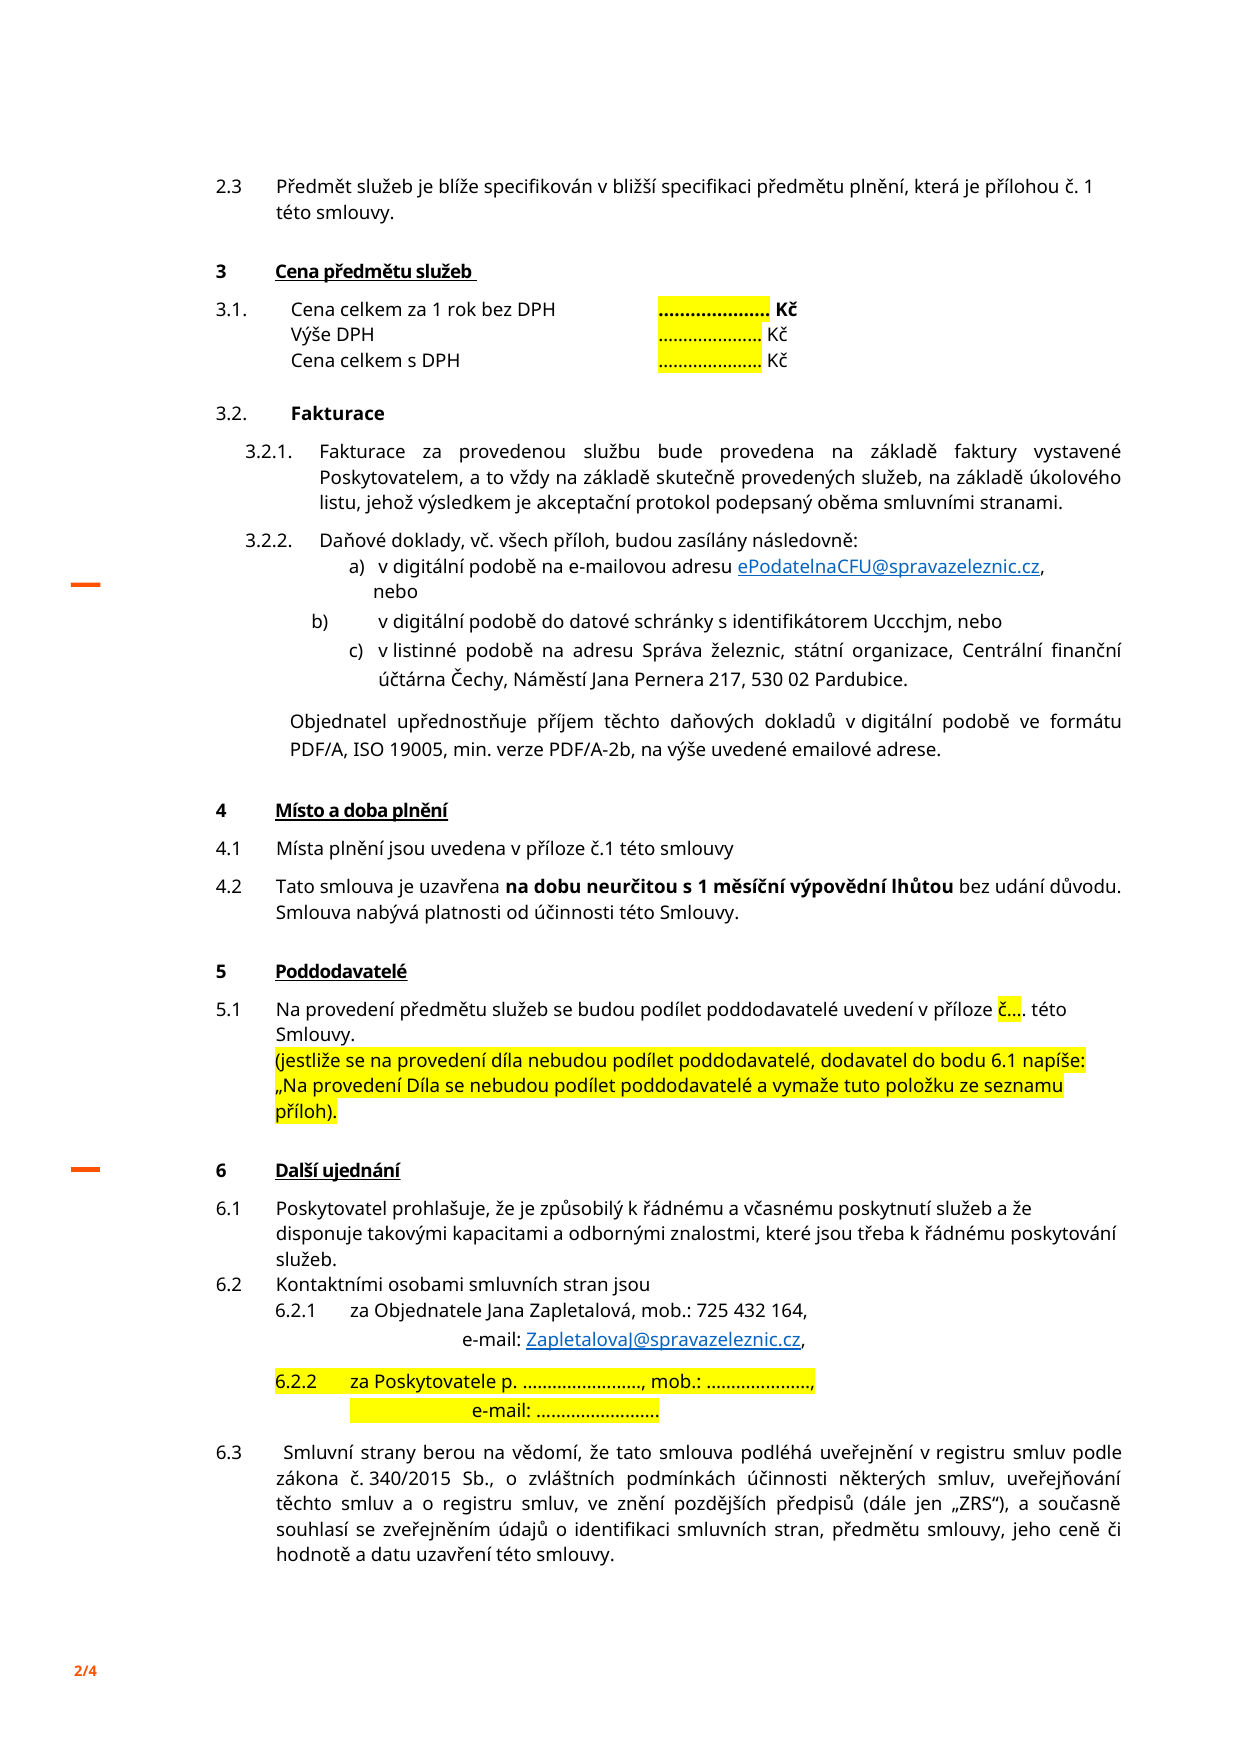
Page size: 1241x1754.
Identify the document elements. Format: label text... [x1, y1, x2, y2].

list Cena celkem za 1 rok bez DPH ………………… Kč [216, 296, 658, 322]
list Daňové doklady, vč. všech příloh, budou zasílány následovně: [245, 528, 1122, 553]
subtitle za Objednatele Jana Zapletalová, mob.: 725 432 164, e-mail: ZapletalovaJ@spravazeleznic.cz, [275, 1297, 1122, 1352]
list nebo [348, 579, 1122, 604]
list Fakturace za provedenou službu bude provedena na základě faktury vystavené Poskytovatelem, a to vždy na základě skutečně provedených služeb, na základě úkolového listu, jehož výsledkem je akceptační protokol podepsaný oběma smluvními stranami. [245, 439, 1122, 515]
subtitle Další ujednání [216, 1157, 1122, 1183]
list Cena celkem s DPH ………………… Kč [762, 347, 1122, 373]
subtitle Na provedení předmětu služeb se budou podílet poddodavatelé uvedení v příloze č…. této Smlouvy. [216, 996, 1122, 1047]
list Fakturace [216, 401, 1122, 426]
list v listinné podobě na adresu Správa železnic, státní organizace, Centrální finanční účtárna Čechy, Náměstí Jana Pernera 217, 530 02 Pardubice. [348, 637, 1122, 692]
subtitle za Poskytovatele p. ……………………, mob.: …………………, e-mail: ……………………. [275, 1368, 1122, 1423]
text Objednatel upřednostňuje příjem těchto daňových dokladů v digitální podobě ve formátu PDF/A, ISO 19005, min. verze PDF/A-2b, na výše uvedené emailové adrese. [289, 708, 1122, 762]
subtitle Tato smlouva je uzavřena na dobu neurčitou s 1 měsíční výpovědní lhůtou bez udání důvodu. Smlouva nabývá platnosti od účinnosti této Smlouvy. [216, 874, 1122, 925]
text (jestliže se na provedení díla nebudou podílet poddodavatelé, dodavatel do bodu 6.1 napíše: „Na provedení Díla se nebudou podílet poddodavatelé a vymaže tuto položku ze seznamu příloh). [337, 1047, 1122, 1124]
subtitle Poddodavatelé [216, 958, 1122, 984]
list v digitální podobě do datové schránky s identifikátorem Uccchjm, nebo [291, 608, 1122, 633]
subtitle Předmět služeb je blíže specifikován v bližší specifikaci předmětu plnění, která je přílohou č. 1 této smlouvy. [216, 174, 1122, 225]
subtitle Cena předmětu služeb [216, 258, 1122, 283]
subtitle Místo a doba plnění [216, 798, 1122, 823]
list Cena celkem s DPH ………………… Kč [291, 347, 658, 373]
list Výše DPH ………………… Kč [762, 322, 1122, 347]
subtitle Místa plnění jsou uvedena v příloze č.1 této smlouvy [216, 836, 1122, 861]
subtitle Smluvní strany berou na vědomí, že tato smlouva podléhá uveřejnění v registru smluv podle zákona č. 340/2015 Sb., o zvláštních podmínkách účinnosti některých smluv, uveřejňování těchto smluv a o registru smluv, ve znění pozdějších předpisů (dále jen „ZRS“), a současně souhlasí se zveřejněním údajů o identifikaci smluvních stran, předmětu smlouvy, jeho ceně či hodnotě a datu uzavření této smlouvy. [216, 1439, 1122, 1567]
subtitle Kontaktními osobami smluvních stran jsou [216, 1272, 1122, 1297]
subtitle Poskytovatel prohlašuje, že je způsobilý k řádnému a včasnému poskytnutí služeb a že disponuje takovými kapacitami a odbornými znalostmi, které jsou třeba k řádnému poskytování služeb. [216, 1195, 1122, 1272]
list v digitální podobě na e-mailovou adresu ePodatelnaCFU@spravazeleznic.cz, [328, 553, 1122, 579]
list Výše DPH ………………… Kč [291, 322, 658, 347]
list Cena celkem za 1 rok bez DPH ………………… Kč [770, 296, 1122, 322]
